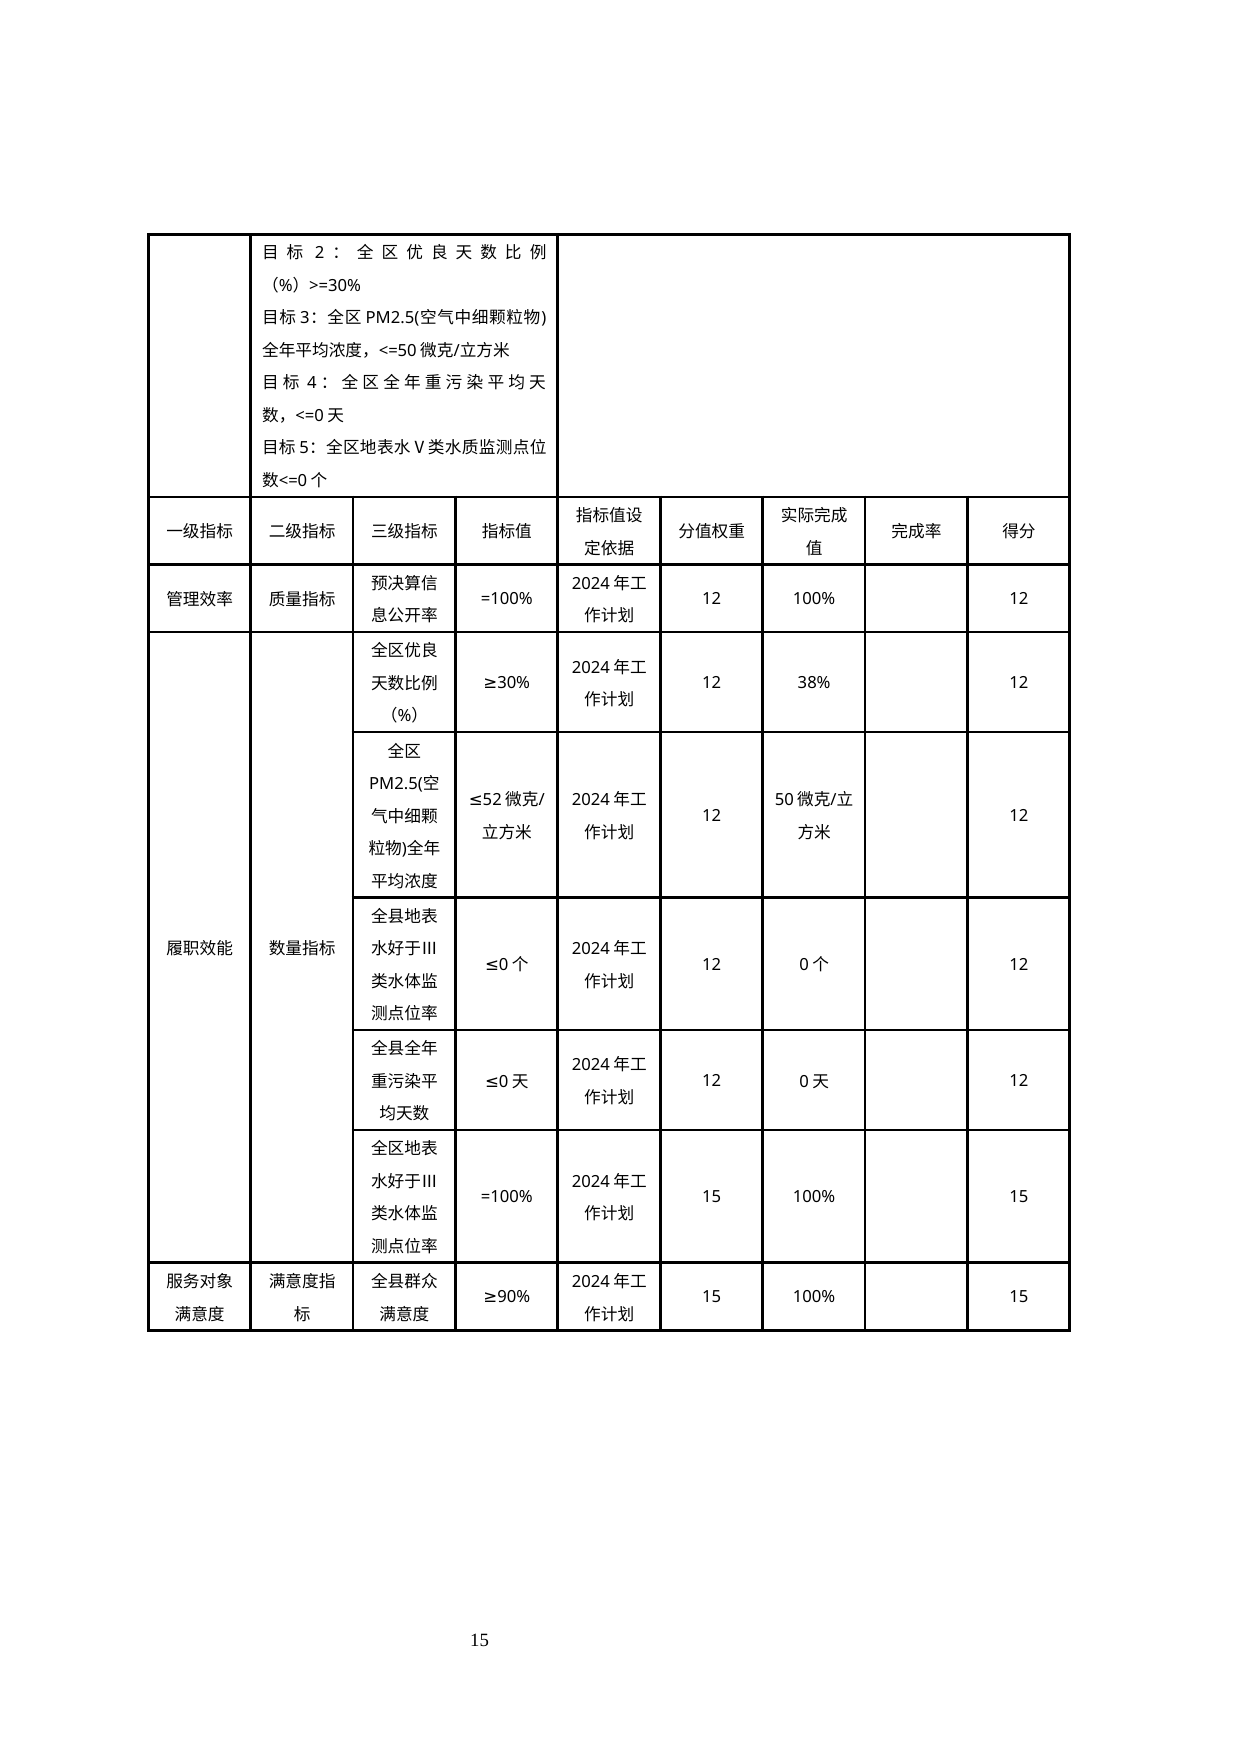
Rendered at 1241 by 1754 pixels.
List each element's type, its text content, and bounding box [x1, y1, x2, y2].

table_cell ≥30% [457, 633, 556, 731]
table_cell =100% [457, 566, 556, 631]
table_cell 12 [662, 899, 761, 1028]
table_cell 100% [764, 1131, 864, 1261]
table_cell 2024年工作计划 [559, 1131, 659, 1261]
table_cell 15 [662, 1264, 761, 1329]
table_cell 12 [969, 733, 1068, 896]
table_cell 二级指标 [252, 498, 352, 563]
table_cell 全区PM2.5(空气中细颗粒物)全年平均浓度 [354, 733, 454, 896]
table_cell 0个 [764, 899, 864, 1028]
table_cell ≤52微克/立方米 [457, 733, 556, 896]
table_cell 三级指标 [354, 498, 454, 563]
table_cell 管理效率 [150, 566, 249, 631]
table_cell [866, 1031, 966, 1129]
table_cell 2024年工作计划 [559, 566, 659, 631]
table_cell =100% [457, 1131, 556, 1261]
table_cell [866, 633, 966, 731]
table_cell 0天 [764, 1031, 864, 1129]
table_cell ≤0个 [457, 899, 556, 1028]
table_cell 15 [969, 1264, 1068, 1329]
table_cell 全县全年重污染平均天数 [354, 1031, 454, 1129]
table_cell 履职效能 [150, 633, 249, 1261]
table_cell 指标值 [457, 498, 556, 563]
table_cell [252, 236, 556, 496]
table_cell ≥90% [457, 1264, 556, 1329]
table_cell [866, 1264, 966, 1329]
table_cell 预决算信息公开率 [354, 566, 454, 631]
table_cell 得分 [969, 498, 1068, 563]
table_cell 12 [969, 633, 1068, 731]
table_cell ≤0天 [457, 1031, 556, 1129]
table_cell 指标值设定依据 [559, 498, 659, 563]
table_cell 2024年工作计划 [559, 733, 659, 896]
table_cell 12 [662, 733, 761, 896]
table_cell 一级指标 [150, 498, 249, 563]
table_cell 质量指标 [252, 566, 352, 631]
table_cell [866, 899, 966, 1028]
table_cell 12 [969, 566, 1068, 631]
table_cell 12 [969, 1031, 1068, 1129]
table_cell 2024年工作计划 [559, 633, 659, 731]
table_cell 全区优良天数比例（%） [354, 633, 454, 731]
table_cell 50微克/立方米 [764, 733, 864, 896]
table_cell 12 [969, 899, 1068, 1028]
table_cell 12 [662, 566, 761, 631]
table_cell 分值权重 [662, 498, 761, 563]
table_cell 2024年工作计划 [559, 899, 659, 1028]
table_cell 100% [764, 1264, 864, 1329]
table_cell 满意度指标 [252, 1264, 352, 1329]
table_cell 2024年工作计划 [559, 1264, 659, 1329]
table_cell [866, 1131, 966, 1261]
table_cell 数量指标 [252, 633, 352, 1261]
table_cell 15 [969, 1131, 1068, 1261]
table_cell 12 [662, 1031, 761, 1129]
table_cell 38% [764, 633, 864, 731]
table_cell 服务对象满意度 [150, 1264, 249, 1329]
table_cell 全县地表水好于Ⅲ类水体监测点位率 [354, 899, 454, 1028]
table_cell 12 [662, 633, 761, 731]
table_cell 实际完成值 [764, 498, 864, 563]
table_cell 全县群众满意度 [354, 1264, 454, 1329]
table_cell 15 [662, 1131, 761, 1261]
table_cell 全区地表水好于Ⅲ类水体监测点位率 [354, 1131, 454, 1261]
table_cell [866, 566, 966, 631]
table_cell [559, 236, 1068, 496]
table_cell 完成率 [866, 498, 966, 563]
table_cell 2024年工作计划 [559, 1031, 659, 1129]
table_cell [866, 733, 966, 896]
table_cell 100% [764, 566, 864, 631]
